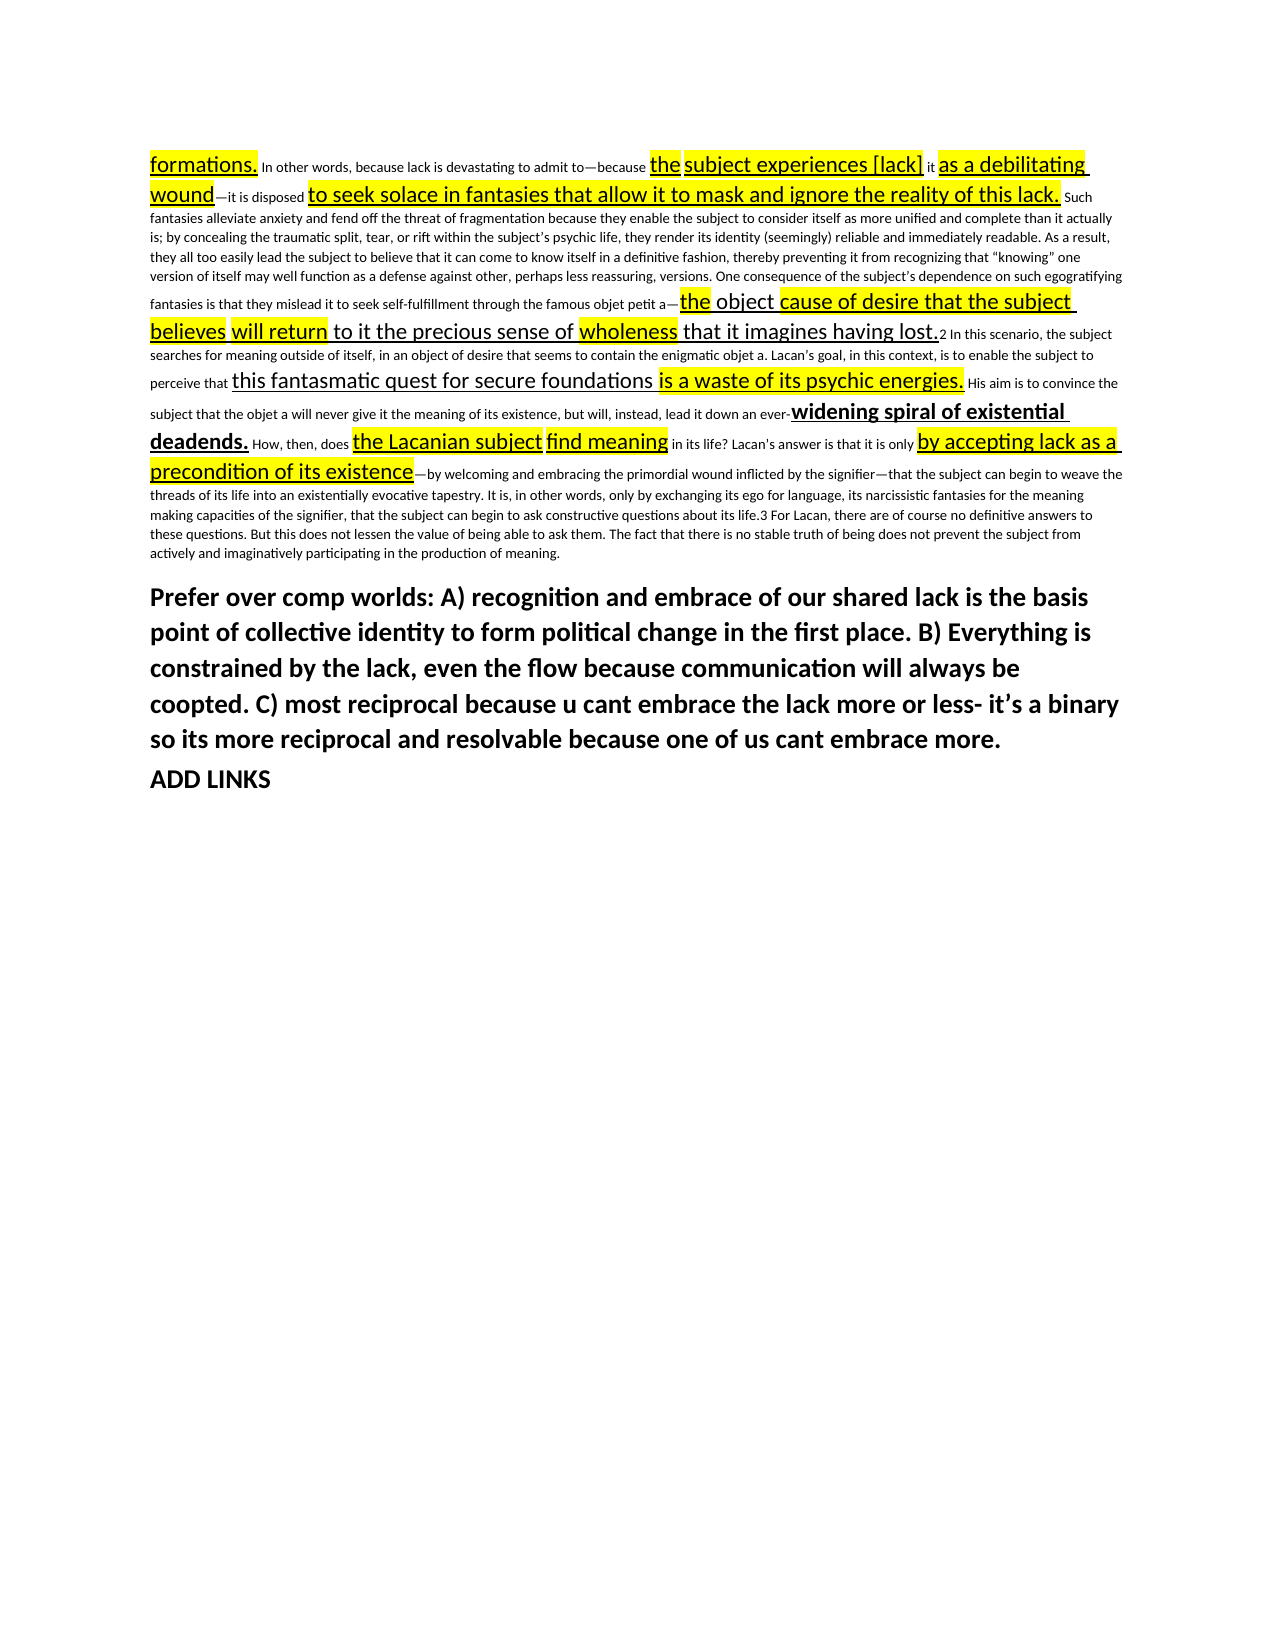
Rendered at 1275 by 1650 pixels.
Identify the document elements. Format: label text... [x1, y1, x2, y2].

text ADD LINKS [150, 762, 1125, 795]
text Prefer over comp worlds: A) recognition and embrace of our shared lack is the basis point of collective identity to form political change in the first place. B) Everything is constrained by the lack, even the flow because communication will always be coopted. C) most reciprocal because u cant embrace the lack more or less- it’s a binary so its more reciprocal and resolvable because one of us cant embrace more. [150, 580, 1125, 756]
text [150, 150, 1125, 562]
